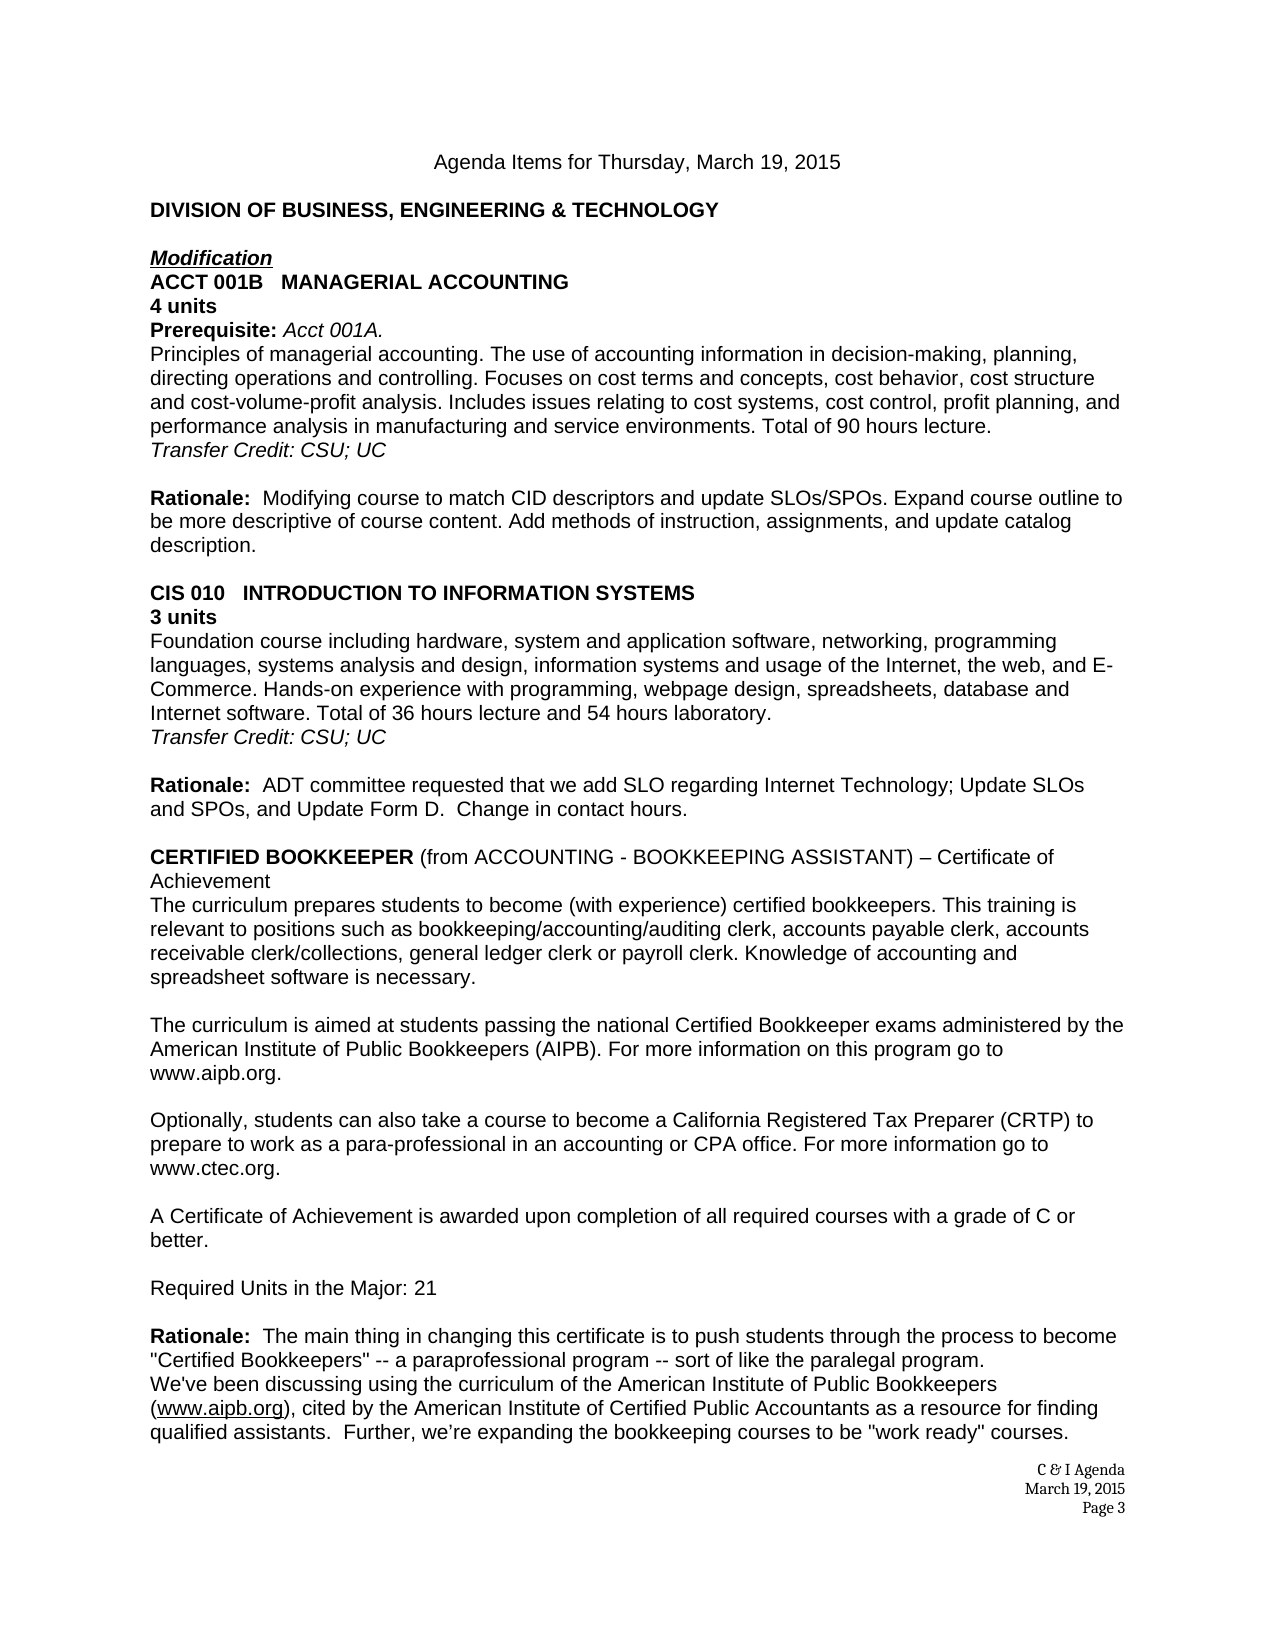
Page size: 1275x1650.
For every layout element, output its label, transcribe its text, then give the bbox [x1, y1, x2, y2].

text 3 units [150, 605, 1125, 629]
text The curriculum prepares students to become (with experience) certified bookkeepers. This training is relevant to positions such as bookkeeping/accounting/auditing clerk, accounts payable clerk, accounts receivable clerk/collections, general ledger clerk or payroll clerk. Knowledge of accounting and spreadsheet software is necessary. The curriculum is aimed at students passing the national Certified Bookkeeper exams administered by the American Institute of Public Bookkeepers (AIPB). For more information on this program go to www.aipb.org. Optionally, students can also take a course to become a California Registered Tax Preparer (CRTP) to prepare to work as a para-professional in an accounting or CPA office. For more information go to www.ctec.org. A Certificate of Achievement is awarded upon completion of all required courses with a grade of C or better. Required Units in the Major: 21 [150, 893, 1125, 1300]
text Rationale: ADT committee requested that we add SLO regarding Internet Technology; Update SLOs and SPOs, and Update Form D. Change in contact hours. [150, 773, 1125, 821]
text Modification [150, 246, 1125, 270]
text Foundation course including hardware, system and application software, networking, programming languages, systems analysis and design, information systems and usage of the Internet, the web, and E-Commerce. Hands-on experience with programming, webpage design, spreadsheets, database and Internet software. Total of 36 hours lecture and 54 hours laboratory. Transfer Credit: CSU; UC [150, 629, 1125, 749]
text 4 units [150, 294, 1125, 318]
text Rationale: The main thing in changing this certificate is to push students through the process to become "Certified Bookkeepers" -- a paraprofessional program -- sort of like the paralegal program. [150, 1324, 1125, 1372]
text Agenda Items for Thursday, March 19, 2015 [150, 150, 1125, 174]
text DIVISION OF BUSINESS, ENGINEERING & TECHNOLOGY [150, 198, 1125, 222]
text Principles of managerial accounting. The use of accounting information in decision-making, planning, directing operations and controlling. Focuses on cost terms and concepts, cost behavior, cost structure and cost-volume-profit analysis. Includes issues relating to cost systems, cost control, profit planning, and performance analysis in manufacturing and service environments. Total of 90 hours lecture. Transfer Credit: CSU; UC [150, 342, 1125, 461]
text CERTIFIED BOOKKEEPER (from ACCOUNTING - BOOKKEEPING ASSISTANT) – Certificate of Achievement [150, 845, 1125, 893]
text Rationale: Modifying course to match CID descriptors and update SLOs/SPOs. Expand course outline to be more descriptive of course content. Add methods of instruction, assignments, and update catalog description. [150, 485, 1125, 557]
text CIS 010 INTRODUCTION TO INFORMATION SYSTEMS [150, 581, 1125, 605]
text We've been discussing using the curriculum of the American Institute of Public Bookkeepers (www.aipb.org), cited by the American Institute of Certified Public Accountants as a resource for finding qualified assistants. Further, we’re expanding the bookkeeping courses to be "work ready" courses. [150, 1372, 1125, 1444]
text ACCT 001B MANAGERIAL ACCOUNTING [150, 270, 1125, 294]
text Prerequisite: Acct 001A. [150, 318, 1125, 342]
